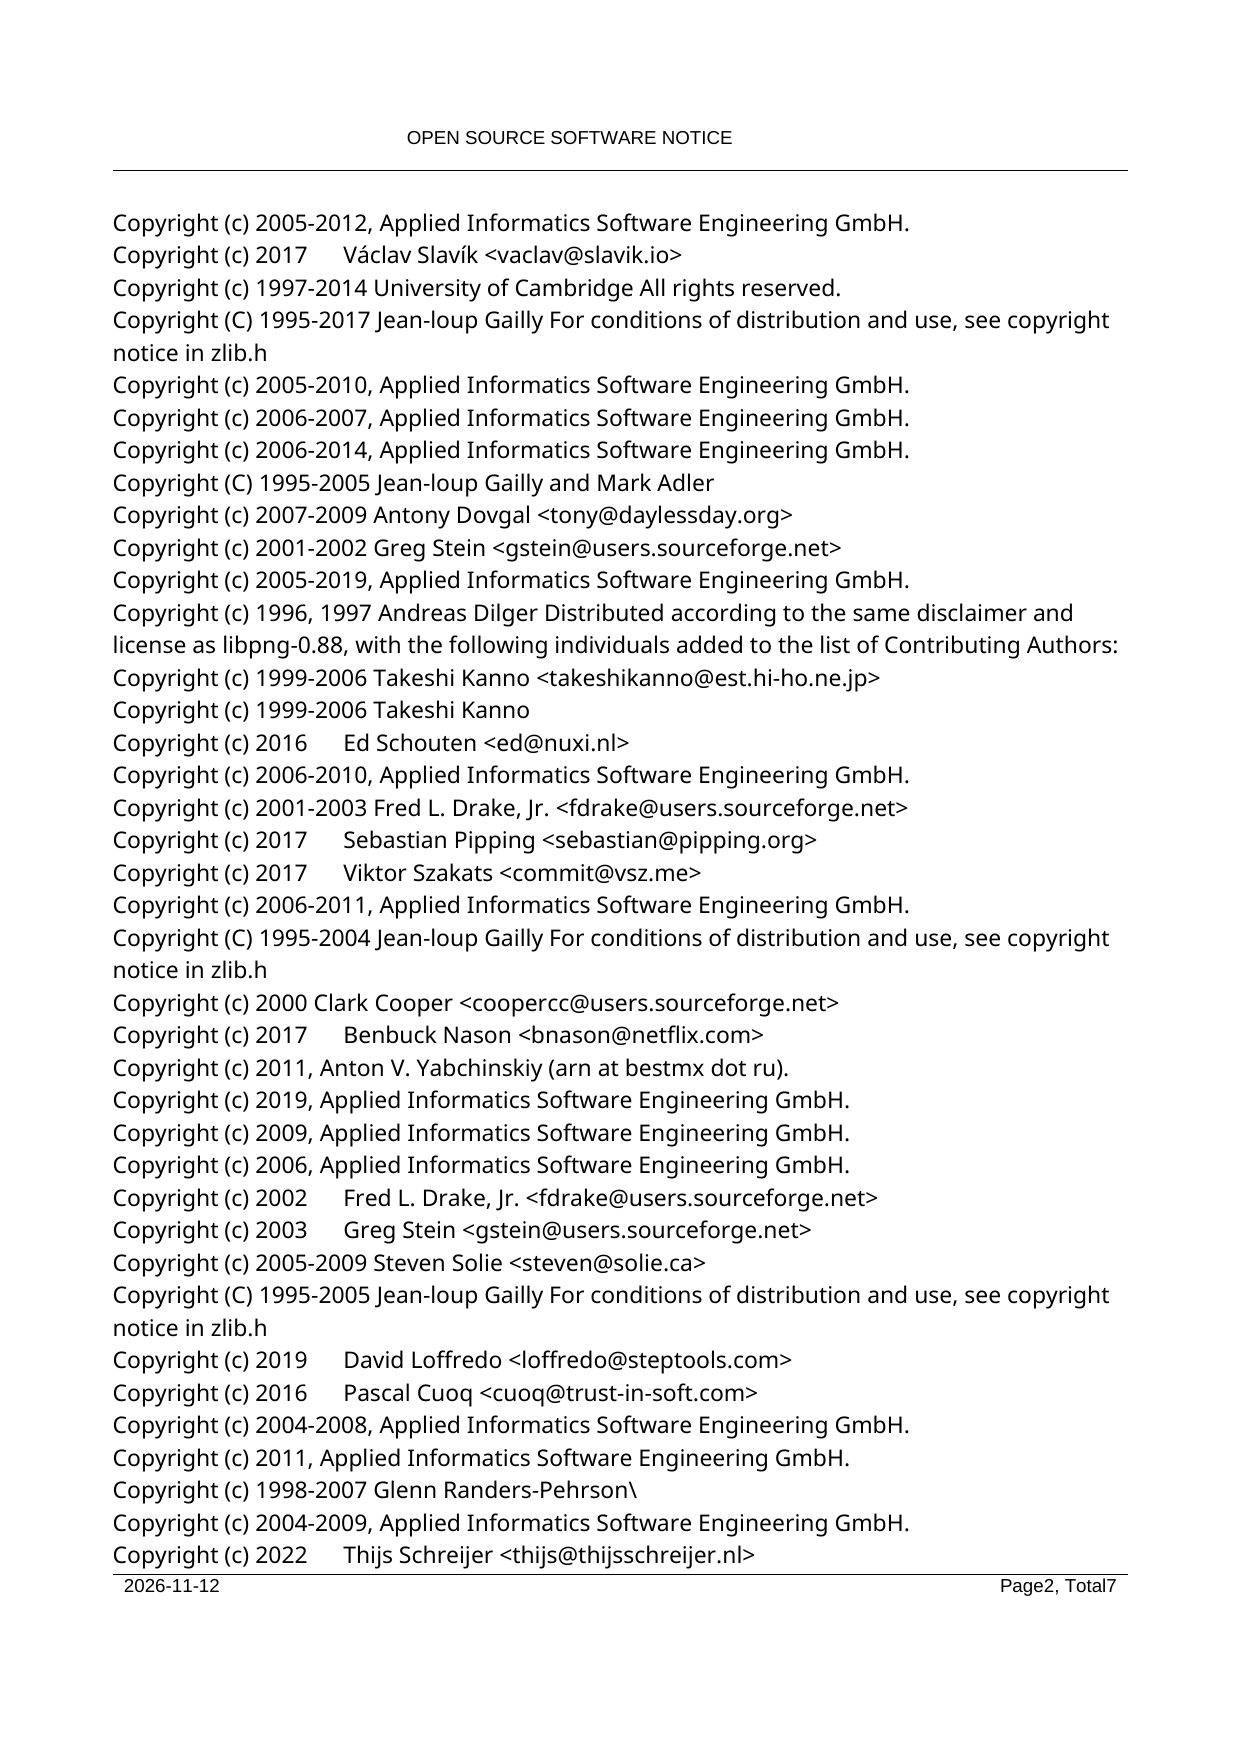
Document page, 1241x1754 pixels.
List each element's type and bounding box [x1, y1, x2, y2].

text [112, 206, 1128, 1571]
